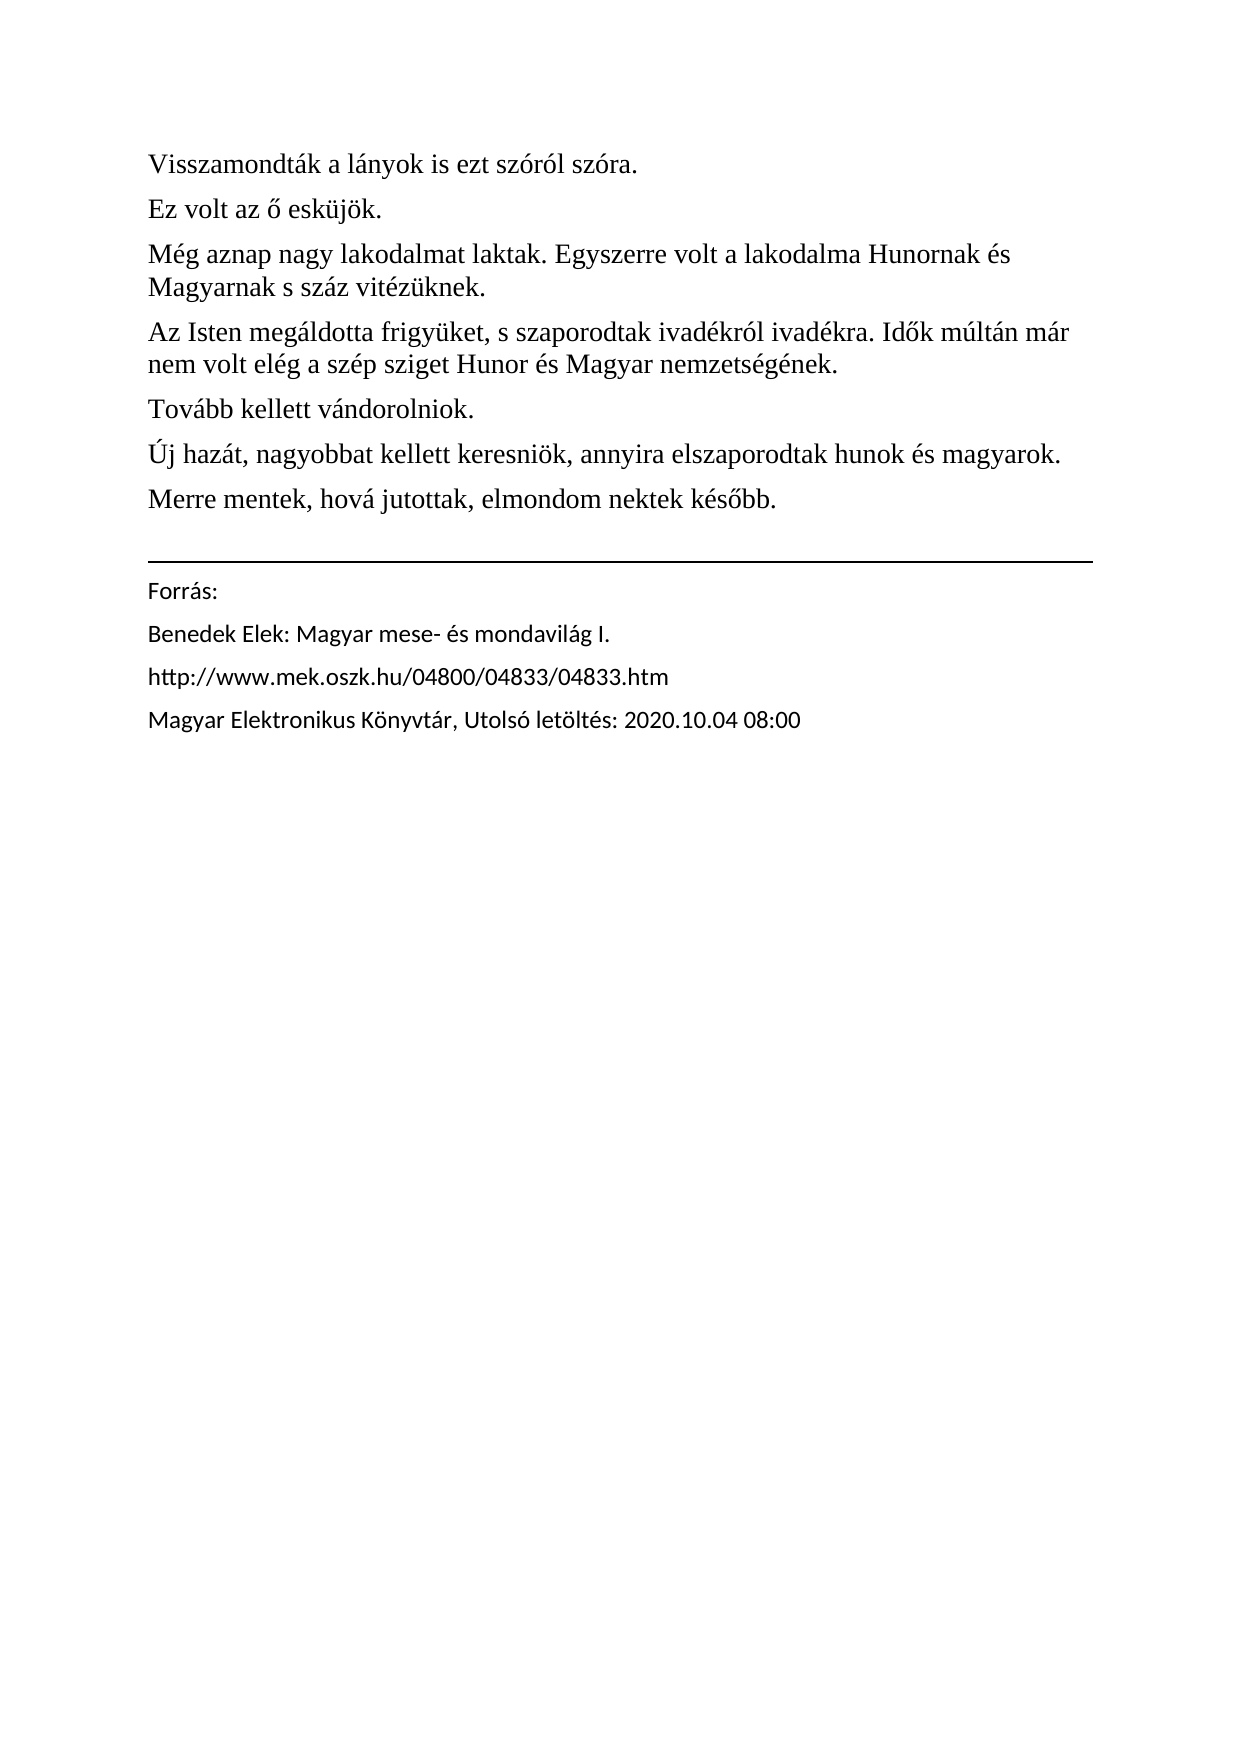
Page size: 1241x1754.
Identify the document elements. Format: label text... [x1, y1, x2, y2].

text Tovább kellett vándorolniok. [148, 392, 1093, 424]
text Visszamondták a lányok is ezt szóról szóra. [148, 148, 1093, 180]
text Még aznap nagy lakodalmat laktak. Egyszerre volt a lakodalma Hunornak és Magyarnak s száz vitézüknek. [148, 237, 1093, 302]
text Ez volt az ő esküjök. [148, 192, 1093, 225]
text Az Isten megáldotta frigyüket, s szaporodtak ivadékról ivadékra. Idők múltán már nem volt elég a szép sziget Hunor és Magyar nemzetségének. [148, 315, 1093, 379]
text Forrás: [148, 575, 1093, 606]
text Új hazát, nagyobbat kellett keresniök, annyira elszaporodtak hunok és magyarok. [148, 437, 1093, 469]
text http://www.mek.oszk.hu/04800/04833/04833.htm [148, 661, 1093, 692]
text Magyar Elektronikus Könyvtár, Utolsó letöltés: 2020.10.04 08:00 [148, 704, 1093, 735]
text Benedek Elek: Magyar mese- és mondavilág I. [148, 618, 1093, 649]
text Merre mentek, hová jutottak, elmondom nektek később. [148, 482, 1093, 514]
